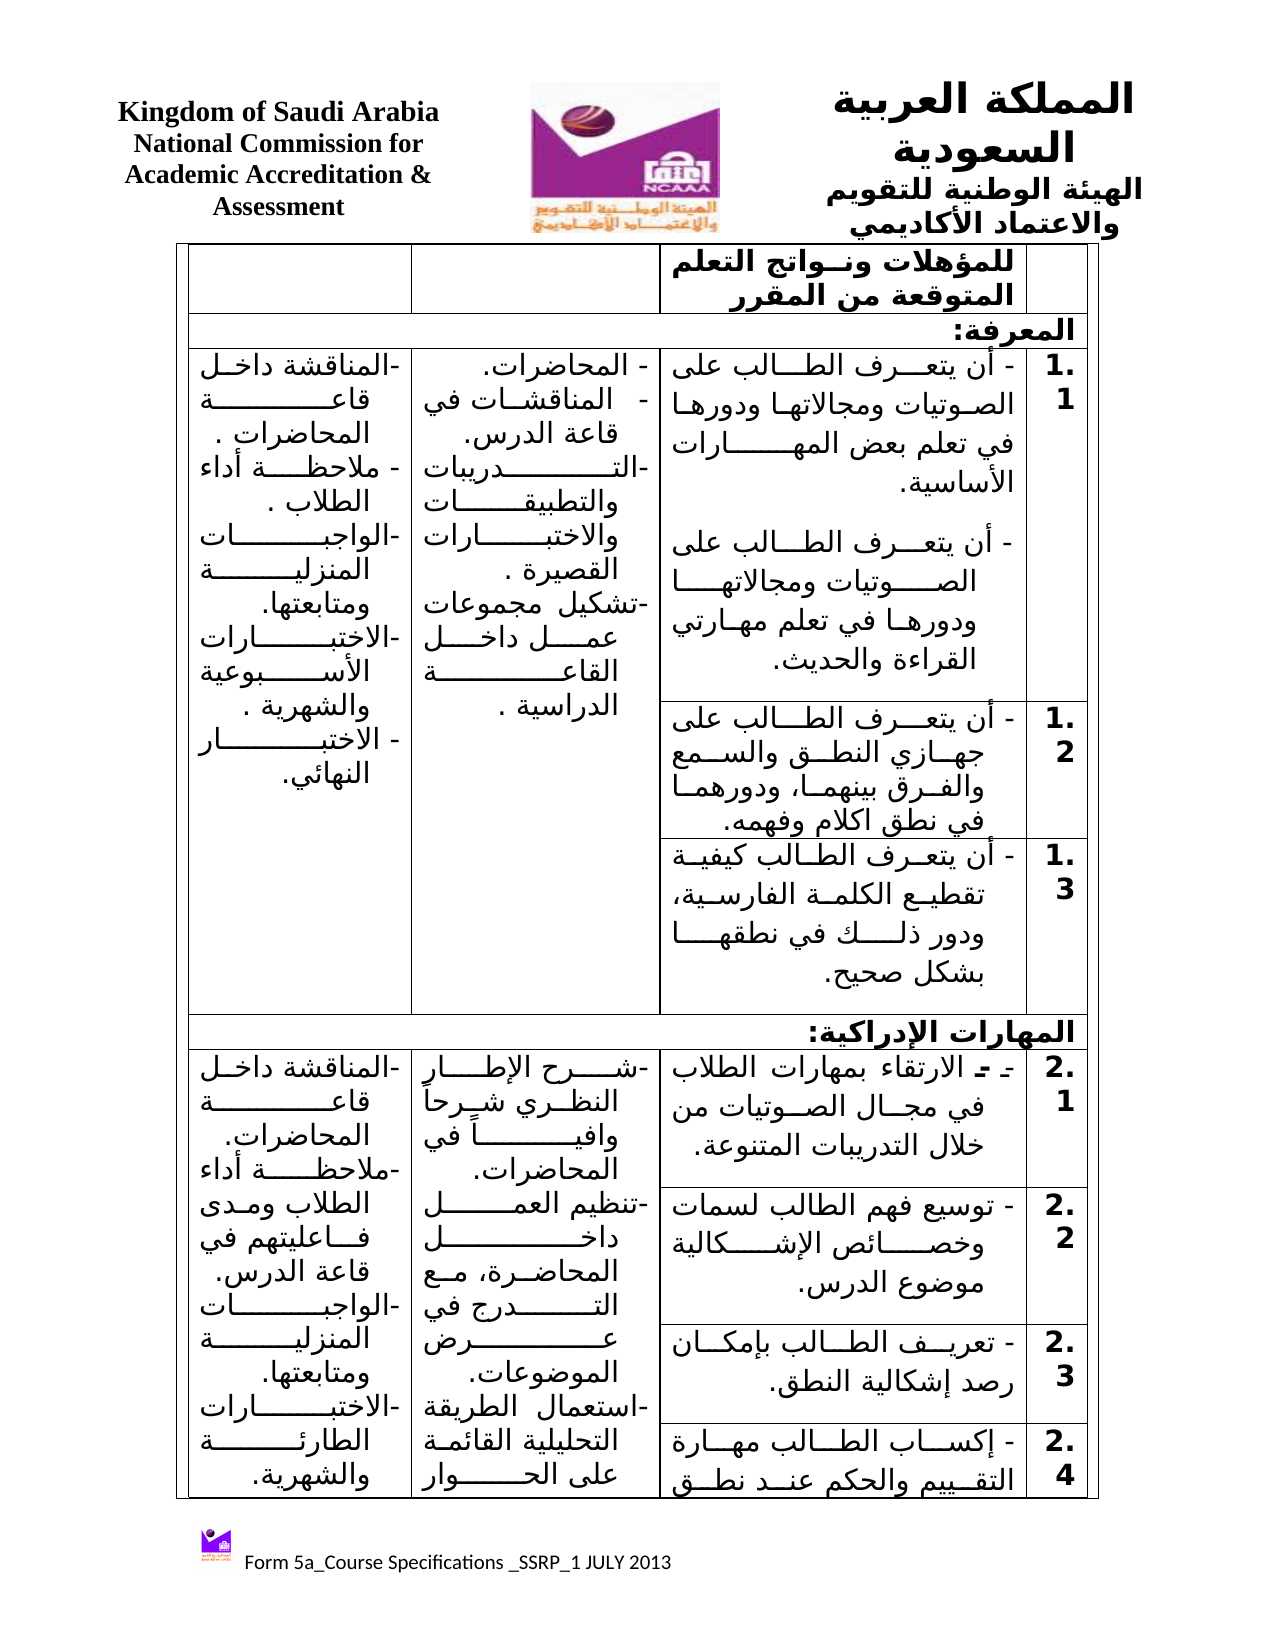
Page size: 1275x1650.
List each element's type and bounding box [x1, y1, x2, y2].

table_cell [189, 314, 1087, 348]
table_cell [189, 1050, 411, 1497]
table_cell [189, 1015, 1087, 1049]
table_cell [661, 245, 1026, 313]
picture [192, 1522, 240, 1570]
table_cell [1027, 1325, 1087, 1423]
table_cell [661, 1424, 1026, 1497]
table_cell [1027, 1050, 1087, 1187]
table_cell [1027, 349, 1087, 701]
table_cell [661, 1188, 1026, 1324]
table_cell [1088, 244, 1098, 1498]
table_cell [661, 1325, 1026, 1423]
table_cell [412, 1050, 659, 1497]
picture [530, 82, 720, 233]
table_cell [661, 702, 1026, 838]
table_cell [1027, 1188, 1087, 1324]
table_cell [1027, 245, 1087, 313]
table_cell [661, 349, 1026, 701]
table_cell [412, 245, 659, 313]
table_cell [412, 349, 659, 1014]
table_cell [189, 349, 411, 1014]
table_cell [1027, 839, 1087, 1014]
table_cell [661, 1050, 1026, 1187]
table_cell [1027, 702, 1087, 838]
table_cell [189, 245, 411, 313]
table_cell [1027, 1424, 1087, 1497]
table_cell [661, 839, 1026, 1014]
table_cell [177, 244, 188, 1498]
